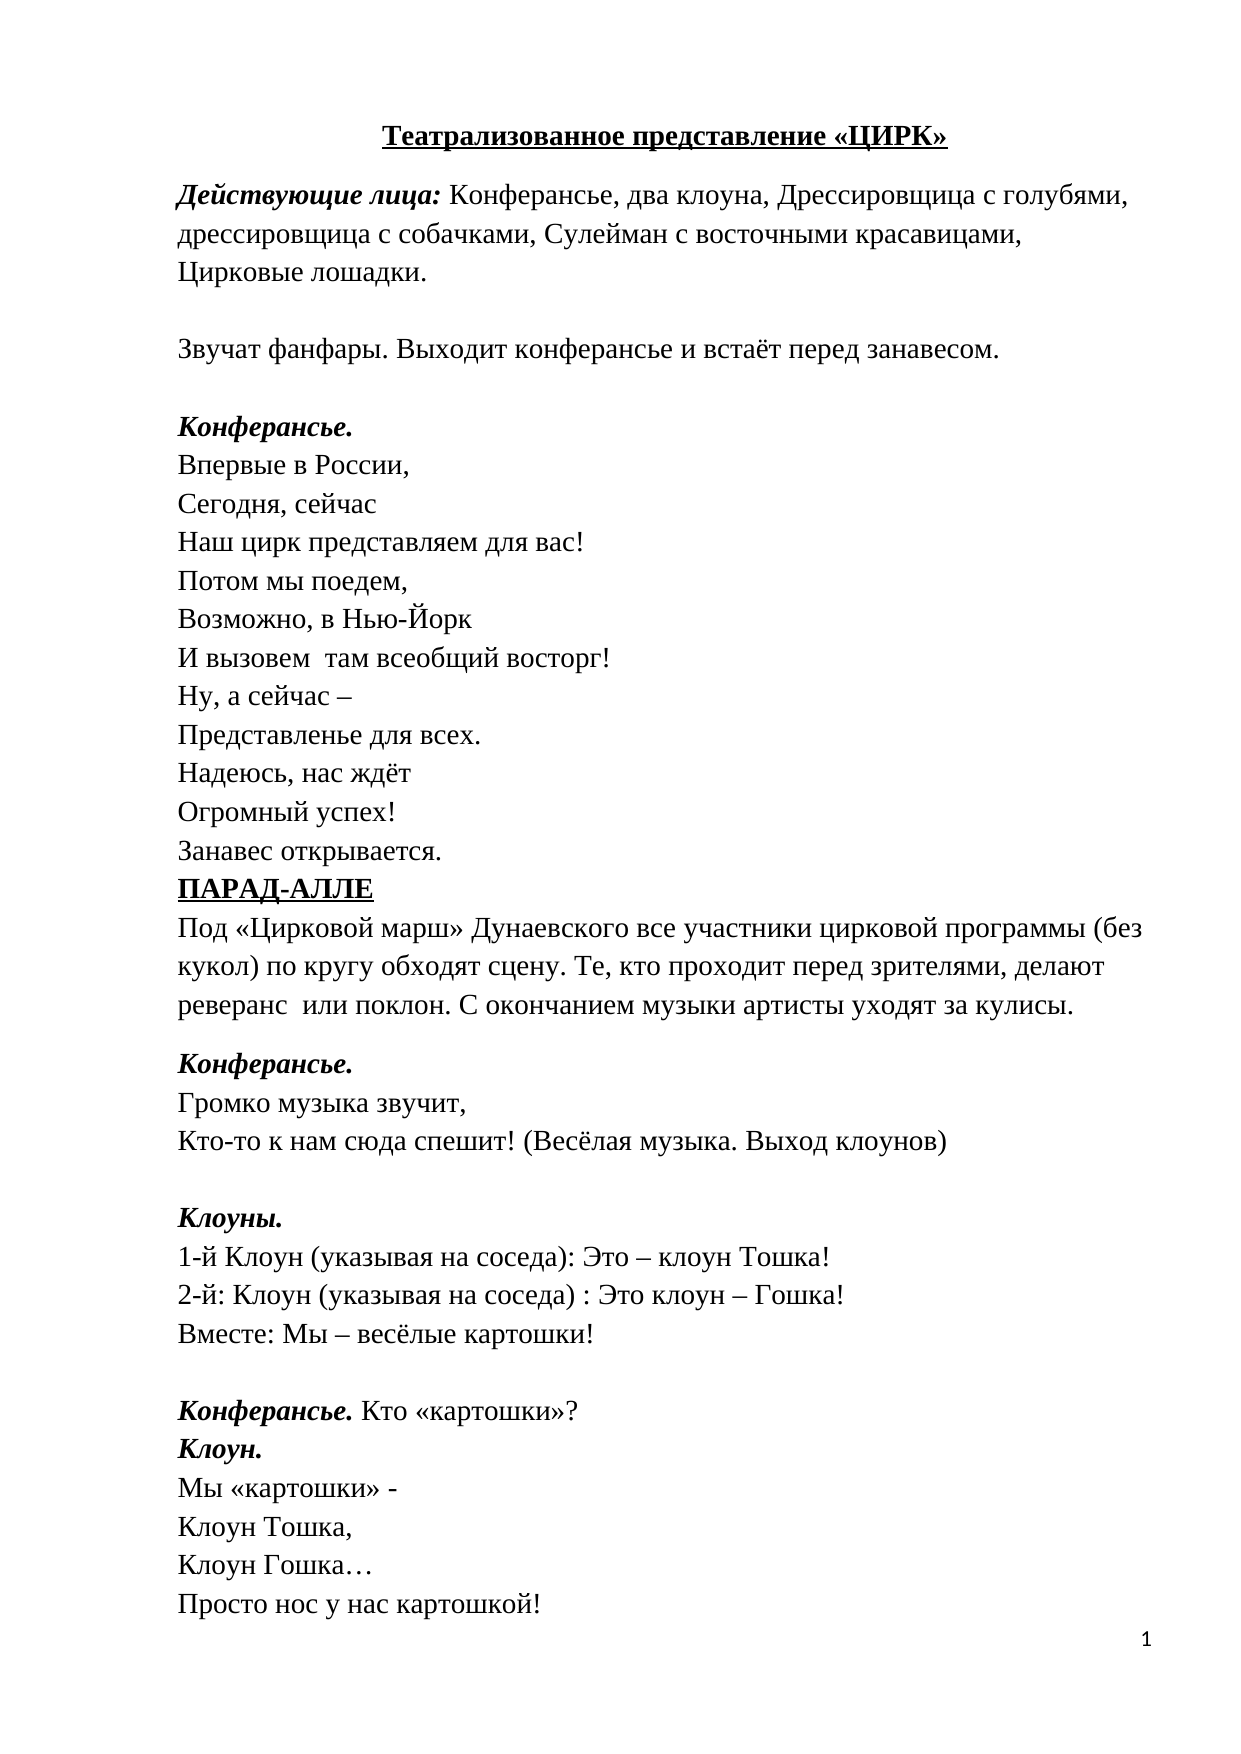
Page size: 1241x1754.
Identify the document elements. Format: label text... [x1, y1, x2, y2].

text Огромный успех! [177, 794, 1152, 828]
text 1-й Клоун (указывая на соседа): Это – клоун Тошка! [177, 1239, 1152, 1272]
text Кто-то к нам сюда спешит! (Весёлая музыка. Выход клоунов) [177, 1123, 1152, 1157]
text Надеюсь, нас ждёт [177, 756, 1152, 789]
text Просто нос у нас картошкой! [177, 1586, 1152, 1619]
text Конферансье. Кто «картошки»? [177, 1393, 1152, 1427]
text Клоуны. [177, 1200, 1152, 1234]
text 2-й: Клоун (указывая на соседа) : Это клоун – Гошка! [177, 1277, 1152, 1311]
text Впервые в России, [177, 447, 1152, 481]
text Вместе: Мы – весёлые картошки! [177, 1316, 1152, 1349]
text Занавес открывается. [177, 833, 1152, 866]
text Действующие лица: Конферансье, два клоуна, Дрессировщица с голубями, дрессировщица с собачками, Сулейман с восточными красавицами, Цирковые лошадки. [177, 177, 1152, 288]
text Потом мы поедем, [177, 563, 1152, 596]
text Под «Цирковой марш» Дунаевского все участники цирковой программы (без кукол) по кругу обходят сцену. Те, кто проходит перед зрителями, делают реверанс или поклон. С окончанием музыки артисты уходят за кулисы. [177, 910, 1152, 1020]
text Громко музыка звучит, [177, 1085, 1152, 1118]
text Наш цирк представляем для вас! [177, 524, 1152, 558]
text Звучат фанфары. Выходит конферансье и встаёт перед занавесом. [177, 332, 1152, 365]
text ПАРАД-АЛЛЕ [177, 871, 1152, 905]
text Конферансье. [177, 409, 1152, 442]
text Представленье для всех. [177, 717, 1152, 751]
text Конферансье. [177, 1046, 1152, 1080]
text Театрализованное представление «ЦИРК» [177, 118, 1152, 152]
text Мы «картошки» - [177, 1470, 1152, 1504]
text Ну, а сейчас – [177, 678, 1152, 712]
text И вызовем там всеобщий восторг! [177, 640, 1152, 673]
text Клоун. [177, 1432, 1152, 1465]
text Клоун Гошка… [177, 1547, 1152, 1581]
text Возможно, в Нью-Йорк [177, 601, 1152, 635]
text Клоун Тошка, [177, 1509, 1152, 1542]
text Сегодня, сейчас [177, 486, 1152, 519]
